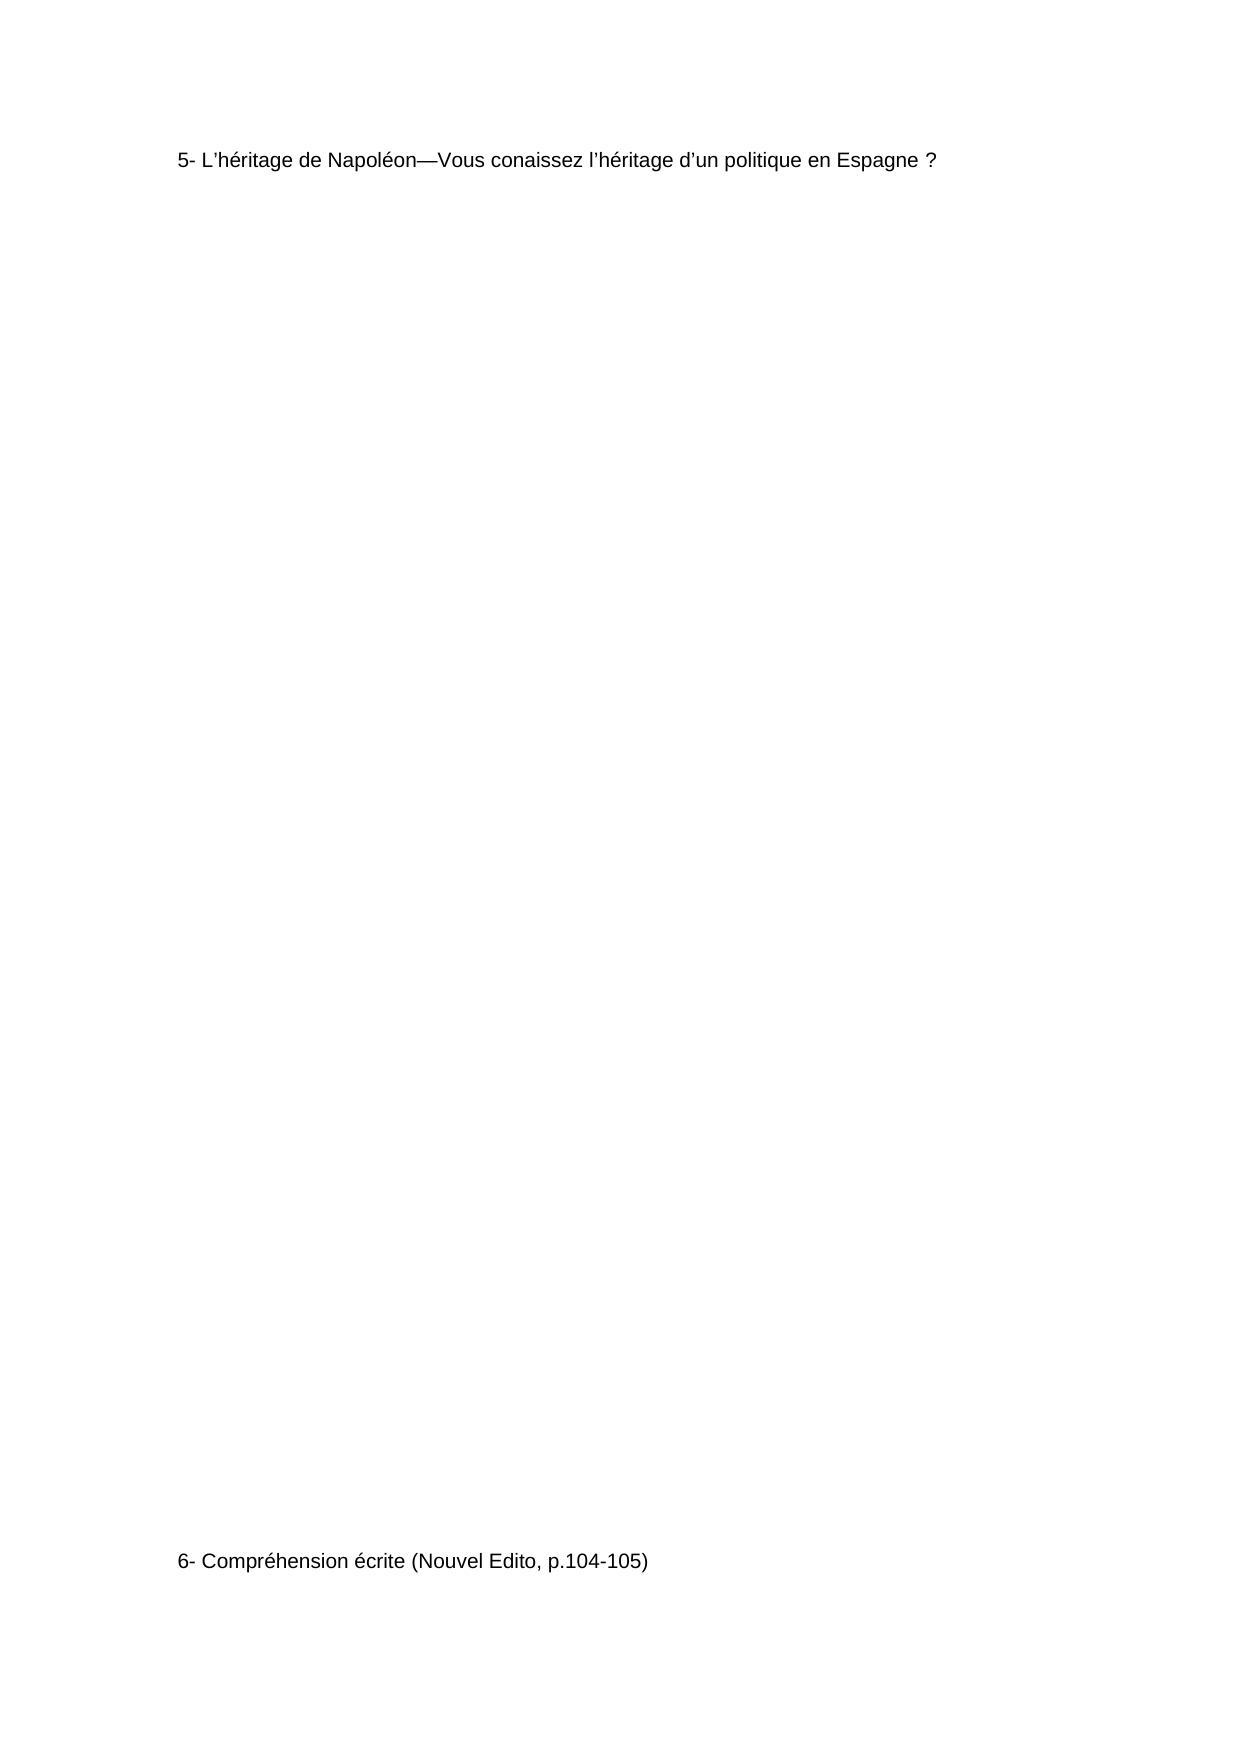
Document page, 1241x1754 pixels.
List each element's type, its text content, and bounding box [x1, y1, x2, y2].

text 6- Compréhension écrite (Nouvel Edito, p.104-105) [177, 1549, 1063, 1573]
text 5- L’héritage de Napoléon—Vous conaissez l’héritage d’un politique en Espagne ? [177, 148, 1063, 172]
